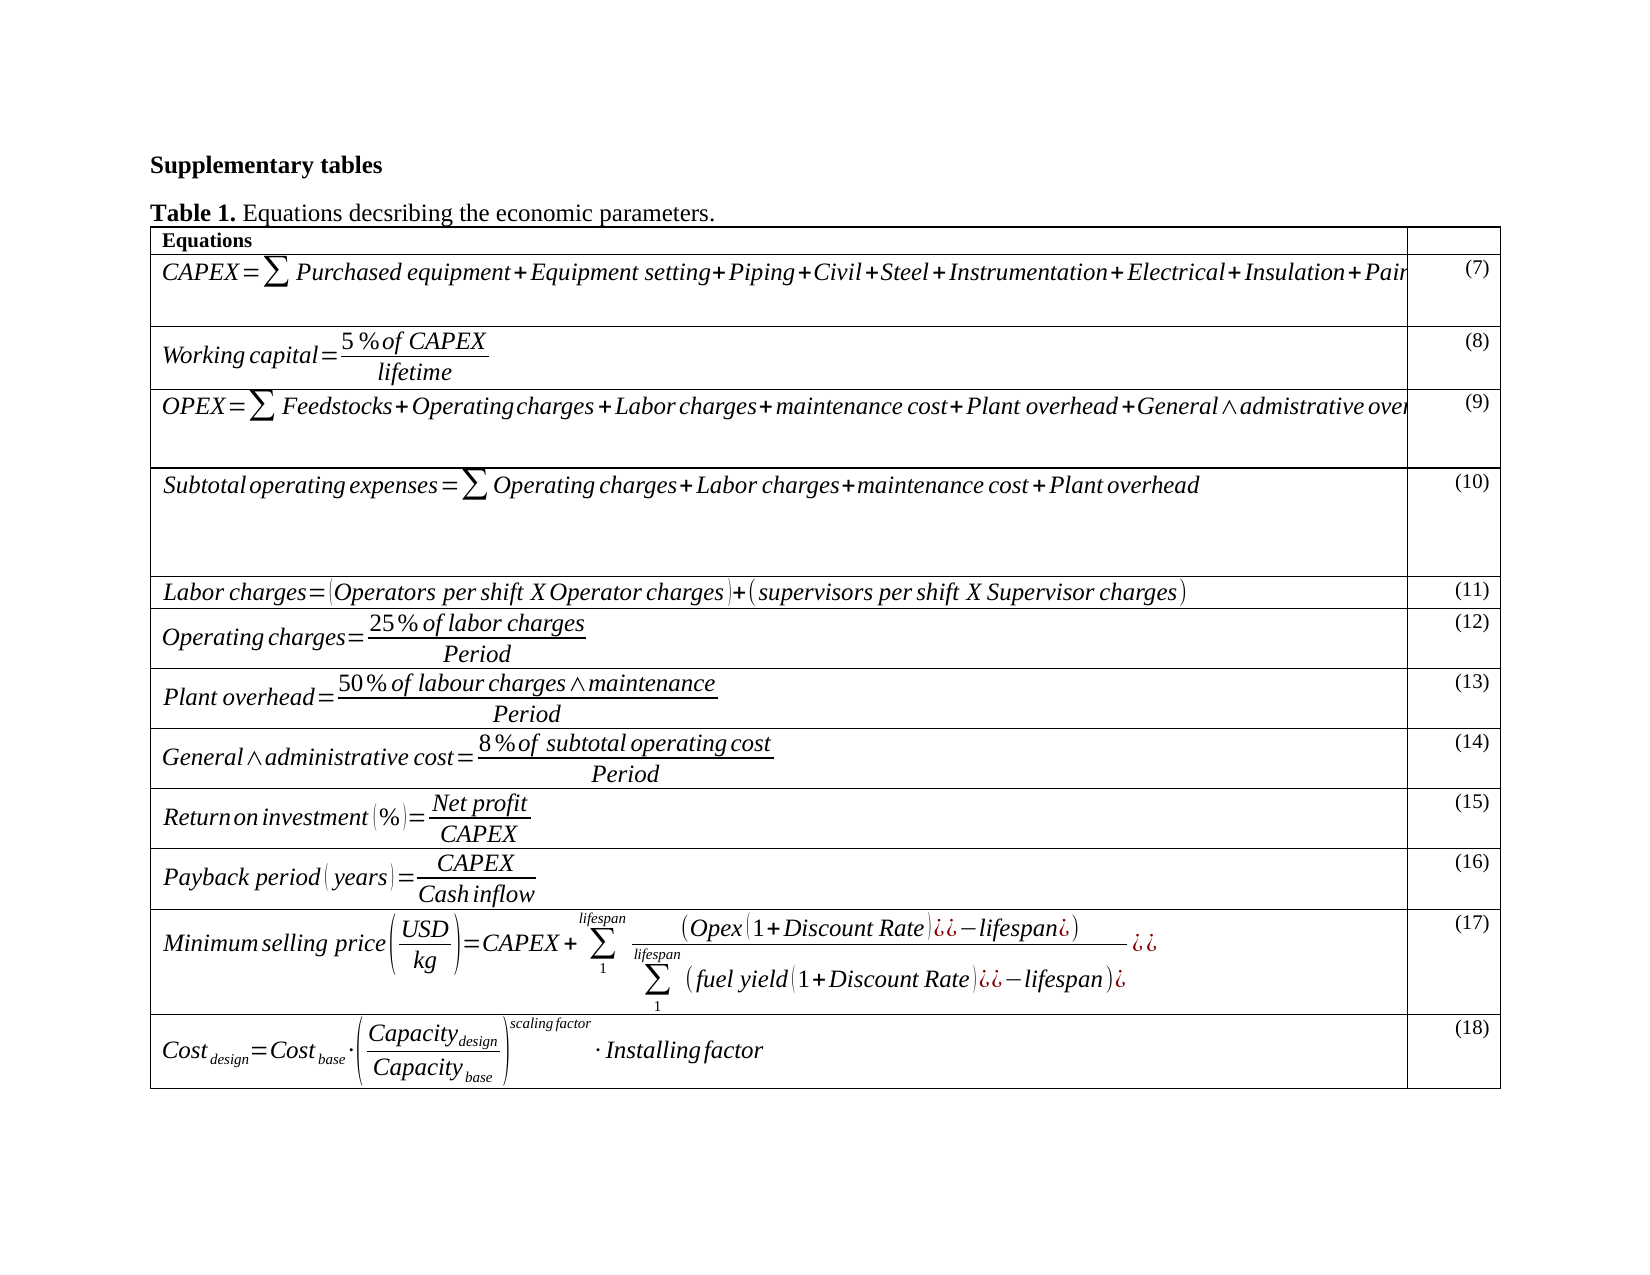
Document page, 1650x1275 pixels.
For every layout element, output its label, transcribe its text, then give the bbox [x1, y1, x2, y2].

table_cell (12) [1408, 609, 1500, 668]
table_cell [151, 849, 1407, 908]
table_cell [151, 469, 1407, 576]
table_cell (7) [1408, 255, 1500, 326]
table_cell [151, 577, 1407, 608]
table_cell (18) [1408, 1015, 1500, 1088]
text Table 1. Equations decsribing the economic parameters. [150, 198, 1500, 226]
table_cell (10) [1408, 469, 1500, 576]
text Supplementary tables [150, 150, 1500, 179]
table_cell (9) [1408, 390, 1500, 467]
table_header [1408, 228, 1500, 254]
table_header Equations [151, 228, 1407, 254]
table_cell [151, 255, 1407, 326]
table_cell (13) [1408, 669, 1500, 728]
table_cell [151, 327, 1407, 388]
table_cell [151, 390, 1407, 467]
table_cell (8) [1408, 327, 1500, 388]
table_cell (16) [1408, 849, 1500, 908]
table_cell [151, 669, 1407, 728]
table_cell (17) [1408, 910, 1500, 1014]
table_cell [151, 910, 1407, 1014]
table_cell [151, 729, 1407, 788]
table_cell (11) [1408, 577, 1500, 608]
table_cell (14) [1408, 729, 1500, 788]
table_cell [151, 1015, 1407, 1088]
table_cell [151, 789, 1407, 848]
table_cell (15) [1408, 789, 1500, 848]
table_cell [151, 609, 1407, 668]
